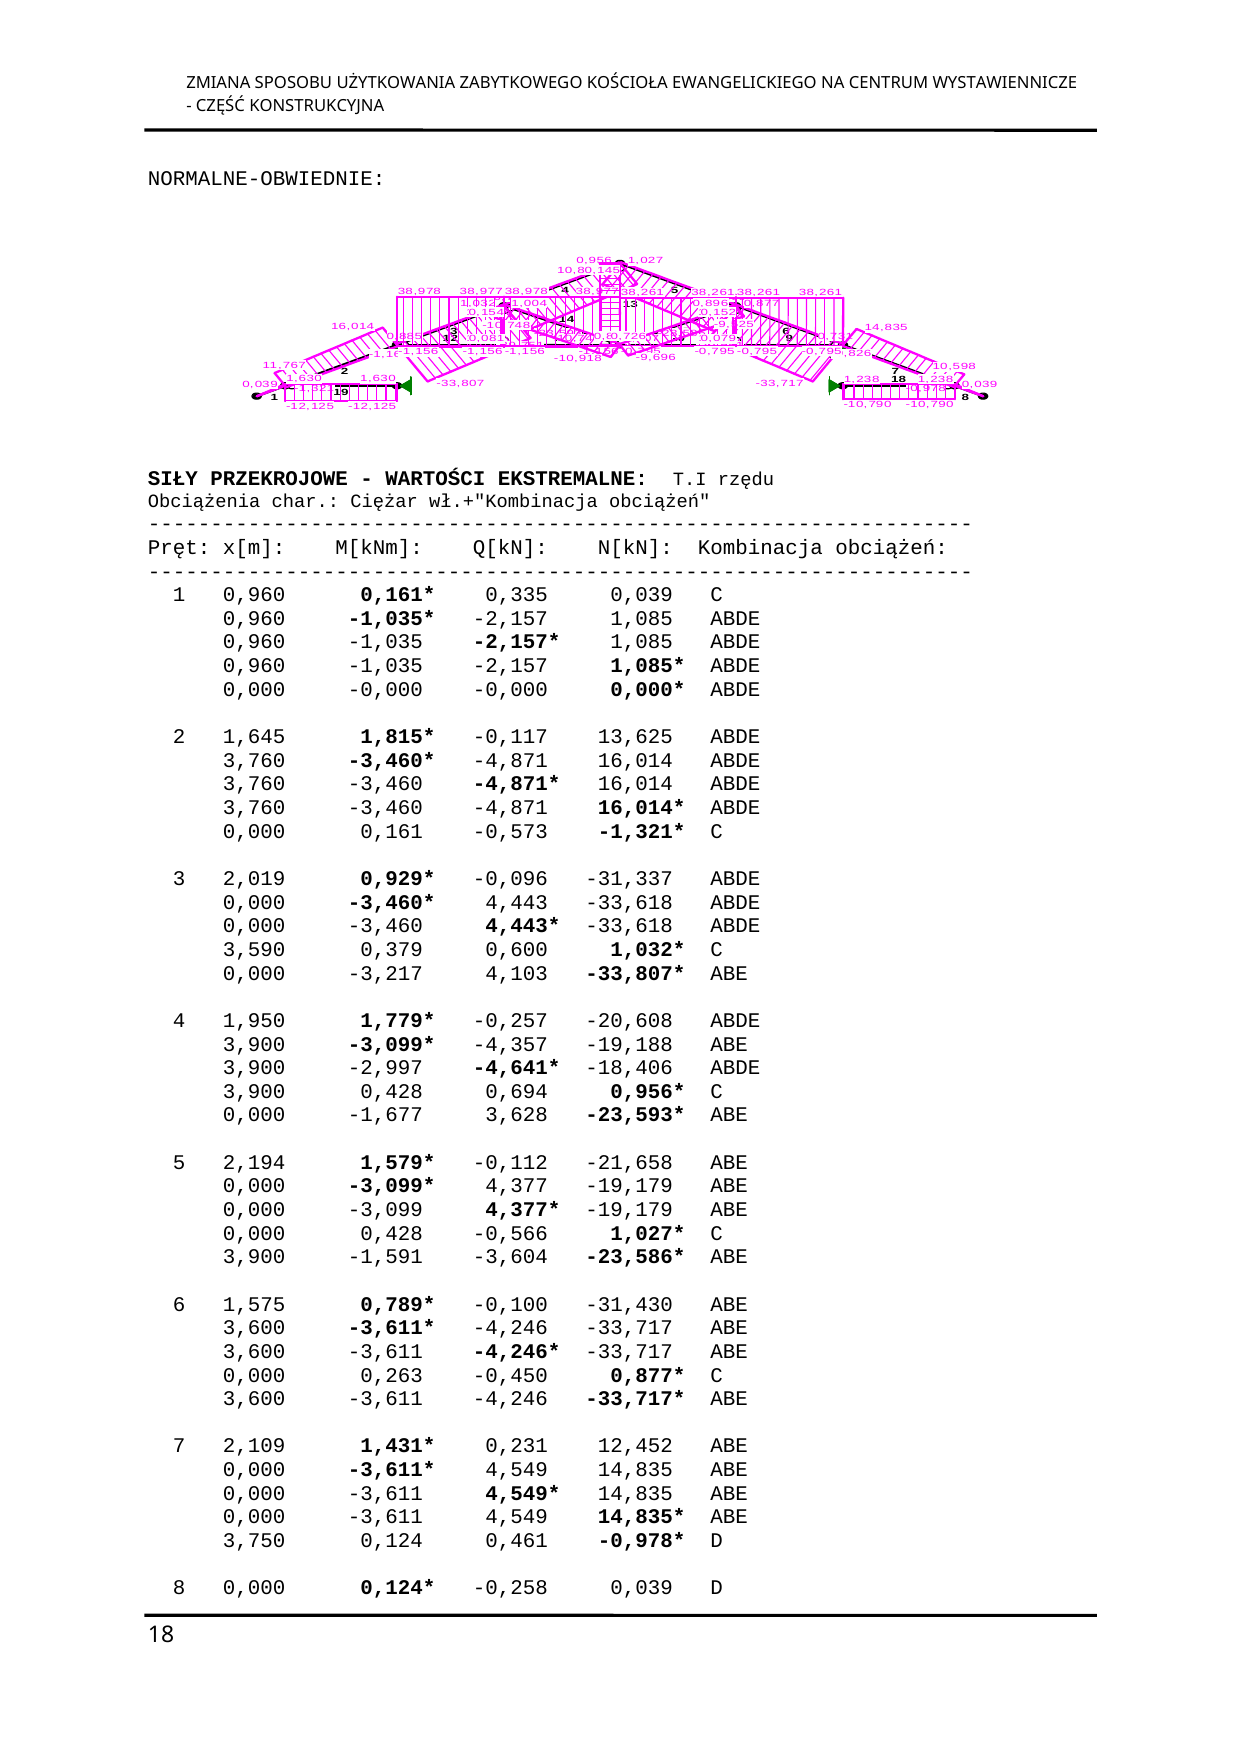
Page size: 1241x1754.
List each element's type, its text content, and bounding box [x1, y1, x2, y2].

text SIŁY PRZEKROJOWE - WARTOŚCI EKSTREMALNE: T.I rzędu [148, 468, 1093, 492]
text 3,590 0,379 0,600 1,032* C [148, 939, 1093, 963]
text 0,000 -3,460* 4,443 -33,618 ABDE [148, 892, 1093, 915]
text Pręt: x[m]: M[kNm]: Q[kN]: N[kN]: Kombinacja obciążeń: [148, 537, 1093, 561]
text 3,760 -3,460* -4,871 16,014 ABDE [148, 750, 1093, 773]
text 1 0,960 0,161* 0,335 0,039 C [148, 584, 1093, 608]
text 0,000 0,428 -0,566 1,027* C [148, 1223, 1093, 1246]
text 0,960 -1,035* -2,157 1,085 ABDE [148, 608, 1093, 632]
text 6 1,575 0,789* -0,100 -31,430 ABE [148, 1294, 1093, 1317]
text 2 1,645 1,815* -0,117 13,625 ABDE [148, 726, 1093, 750]
text 3,900 0,428 0,694 0,956* C [148, 1081, 1093, 1104]
text 4 1,950 1,779* -0,257 -20,608 ABDE [148, 1010, 1093, 1033]
text 0,000 -3,460 4,443* -33,618 ABDE [148, 915, 1093, 939]
text 7 2,109 1,431* 0,231 12,452 ABE [148, 1436, 1093, 1459]
text 3,900 -3,099* -4,357 -19,188 ABE [148, 1033, 1093, 1057]
text 0,000 -3,099 4,377* -19,179 ABE [148, 1199, 1093, 1223]
text 0,000 -0,000 -0,000 0,000* ABDE [148, 679, 1093, 702]
text 3 2,019 0,929* -0,096 -31,337 ABDE [148, 868, 1093, 892]
text ------------------------------------------------------------------ [148, 561, 1093, 584]
text 0,960 -1,035 -2,157* 1,085 ABDE [148, 632, 1093, 655]
text 3,760 -3,460 -4,871* 16,014 ABDE [148, 773, 1093, 797]
text 8 0,000 0,124* -0,258 0,039 D [148, 1577, 1093, 1601]
text 3,900 -2,997 -4,641* -18,406 ABDE [148, 1057, 1093, 1081]
text 5 2,194 1,579* -0,112 -21,658 ABE [148, 1152, 1093, 1175]
text 0,000 0,263 -0,450 0,877* C [148, 1364, 1093, 1388]
text 3,750 0,124 0,461 -0,978* D [148, 1530, 1093, 1554]
text 0,000 -3,099* 4,377 -19,179 ABE [148, 1175, 1093, 1199]
text 0,000 -3,611 4,549 14,835* ABE [148, 1506, 1093, 1530]
text 3,760 -3,460 -4,871 16,014* ABDE [148, 797, 1093, 821]
text 0,000 -1,677 3,628 -23,593* ABE [148, 1104, 1093, 1128]
text 3,600 -3,611 -4,246* -33,717 ABE [148, 1341, 1093, 1364]
text 3,600 -3,611 -4,246 -33,717* ABE [148, 1388, 1093, 1412]
text 0,960 -1,035 -2,157 1,085* ABDE [148, 655, 1093, 679]
text 0,000 -3,217 4,103 -33,807* ABE [148, 963, 1093, 986]
text NORMALNE-OBWIEDNIE: [148, 167, 1093, 191]
text ------------------------------------------------------------------ [148, 513, 1093, 537]
text Obciążenia char.: Ciężar wł.+"Kombinacja obciążeń" [148, 492, 1093, 513]
text 0,000 -3,611 4,549* 14,835 ABE [148, 1483, 1093, 1506]
text 0,000 -3,611* 4,549 14,835 ABE [148, 1459, 1093, 1483]
text 3,900 -1,591 -3,604 -23,586* ABE [148, 1246, 1093, 1270]
text 0,000 0,161 -0,573 -1,321* C [148, 821, 1093, 844]
text 3,600 -3,611* -4,246 -33,717 ABE [148, 1317, 1093, 1341]
